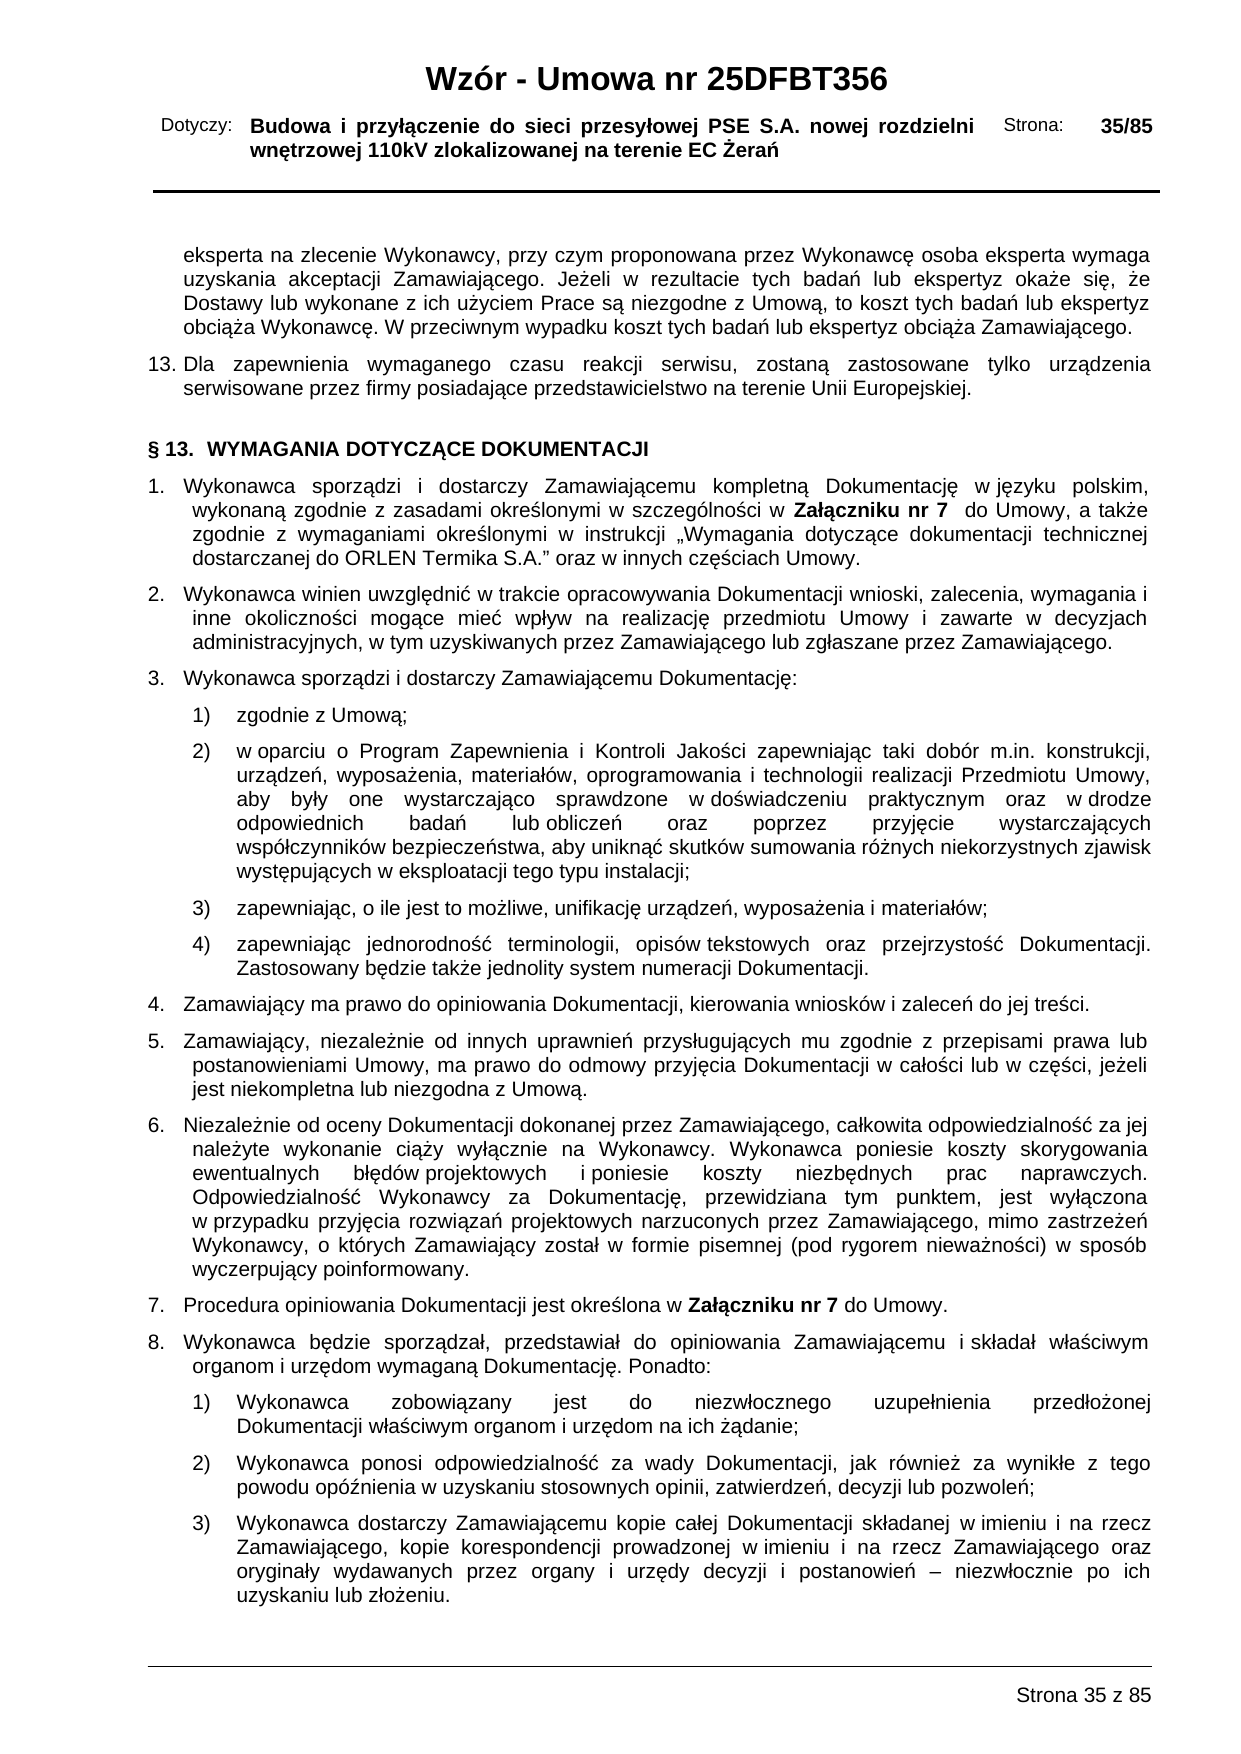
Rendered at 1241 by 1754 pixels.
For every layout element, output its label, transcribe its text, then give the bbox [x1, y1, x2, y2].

list zgodnie z Umową; [192, 703, 1152, 727]
list Procedura opiniowania Dokumentacji jest określona w Załączniku nr 7 do Umowy. [148, 1293, 1149, 1317]
list Wykonawca winien uwzględnić w trakcie opracowywania Dokumentacji wnioski, zalecenia, wymagania i inne okoliczności mogące mieć wpływ na realizację przedmiotu Umowy i zawarte w decyzjach administracyjnych, w tym uzyskiwanych przez Zamawiającego lub zgłaszane przez Zamawiającego. [148, 582, 1149, 654]
subtitle WYMAGANIA DOTYCZĄCE DOKUMENTACJI [148, 437, 1152, 461]
list Zamawiający, niezależnie od innych uprawnień przysługujących mu zgodnie z przepisami prawa lub postanowieniami Umowy, ma prawo do odmowy przyjęcia Dokumentacji w całości lub w części, jeżeli jest niekompletna lub niezgodna z Umową. [148, 1029, 1149, 1101]
list Wykonawca sporządzi i dostarczy Zamawiającemu kompletną Dokumentację w języku polskim, wykonaną zgodnie z zasadami określonymi w szczególności w Załączniku nr 7 do Umowy, a także zgodnie z wymaganiami określonymi w instrukcji „Wymagania dotyczące dokumentacji technicznej dostarczanej do ORLEN Termika S.A.” oraz w innych częściach Umowy. [148, 473, 1149, 569]
list Dla zapewnienia wymaganego czasu reakcji serwisu, zostaną zastosowane tylko urządzenia serwisowane przez firmy posiadające przedstawicielstwo na terenie Unii Europejskiej. [148, 352, 1152, 399]
list Wykonawca będzie sporządzał, przedstawiał do opiniowania Zamawiającemu i składał właściwym organom i urzędom wymaganą Dokumentację. Ponadto: [148, 1330, 1149, 1378]
list zapewniając jednorodność terminologii, opisów tekstowych oraz przejrzystość Dokumentacji. Zastosowany będzie także jednolity system numeracji Dokumentacji. [192, 932, 1152, 980]
list Wykonawca dostarczy Zamawiającemu kopie całej Dokumentacji składanej w imieniu i na rzecz Zamawiającego, kopie korespondencji prowadzonej w imieniu i na rzecz Zamawiającego oraz oryginały wydawanych przez organy i urzędy decyzji i postanowień – niezwłocznie po ich uzyskaniu lub złożeniu. [192, 1511, 1152, 1607]
list Wykonawca ponosi odpowiedzialność za wady Dokumentacji, jak również za wynikłe z tego powodu opóźnienia w uzyskaniu stosownych opinii, zatwierdzeń, decyzji lub pozwoleń; [192, 1451, 1152, 1498]
list w oparciu o Program Zapewnienia i Kontroli Jakości zapewniając taki dobór m.in. konstrukcji, urządzeń, wyposażenia, materiałów, oprogramowania i technologii realizacji Przedmiotu Umowy, aby były one wystarczająco sprawdzone w doświadczeniu praktycznym oraz w drodze odpowiednich badań lub obliczeń oraz poprzez przyjęcie wystarczających współczynników bezpieczeństwa, aby uniknąć skutków sumowania różnych niekorzystnych zjawisk występujących w eksploatacji tego typu instalacji; [192, 739, 1152, 883]
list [148, 243, 1152, 339]
list Wykonawca sporządzi i dostarczy Zamawiającemu Dokumentację: [148, 666, 1149, 690]
list Zamawiający ma prawo do opiniowania Dokumentacji, kierowania wniosków i zaleceń do jej treści. [148, 992, 1149, 1016]
list zapewniając, o ile jest to możliwe, unifikację urządzeń, wyposażenia i materiałów; [192, 895, 1152, 919]
list Niezależnie od oceny Dokumentacji dokonanej przez Zamawiającego, całkowita odpowiedzialność za jej należyte wykonanie ciąży wyłącznie na Wykonawcy. Wykonawca poniesie koszty skorygowania ewentualnych błędów projektowych i poniesie koszty niezbędnych prac naprawczych. Odpowiedzialność Wykonawcy za Dokumentację, przewidziana tym punktem, jest wyłączona w przypadku przyjęcia rozwiązań projektowych narzuconych przez Zamawiającego, mimo zastrzeżeń Wykonawcy, o których Zamawiający został w formie pisemnej (pod rygorem nieważności) w sposób wyczerpujący poinformowany. [148, 1113, 1149, 1281]
list Wykonawca zobowiązany jest do niezwłocznego uzupełnienia przedłożonej Dokumentacji właściwym organom i urzędom na ich żądanie; [192, 1390, 1152, 1438]
